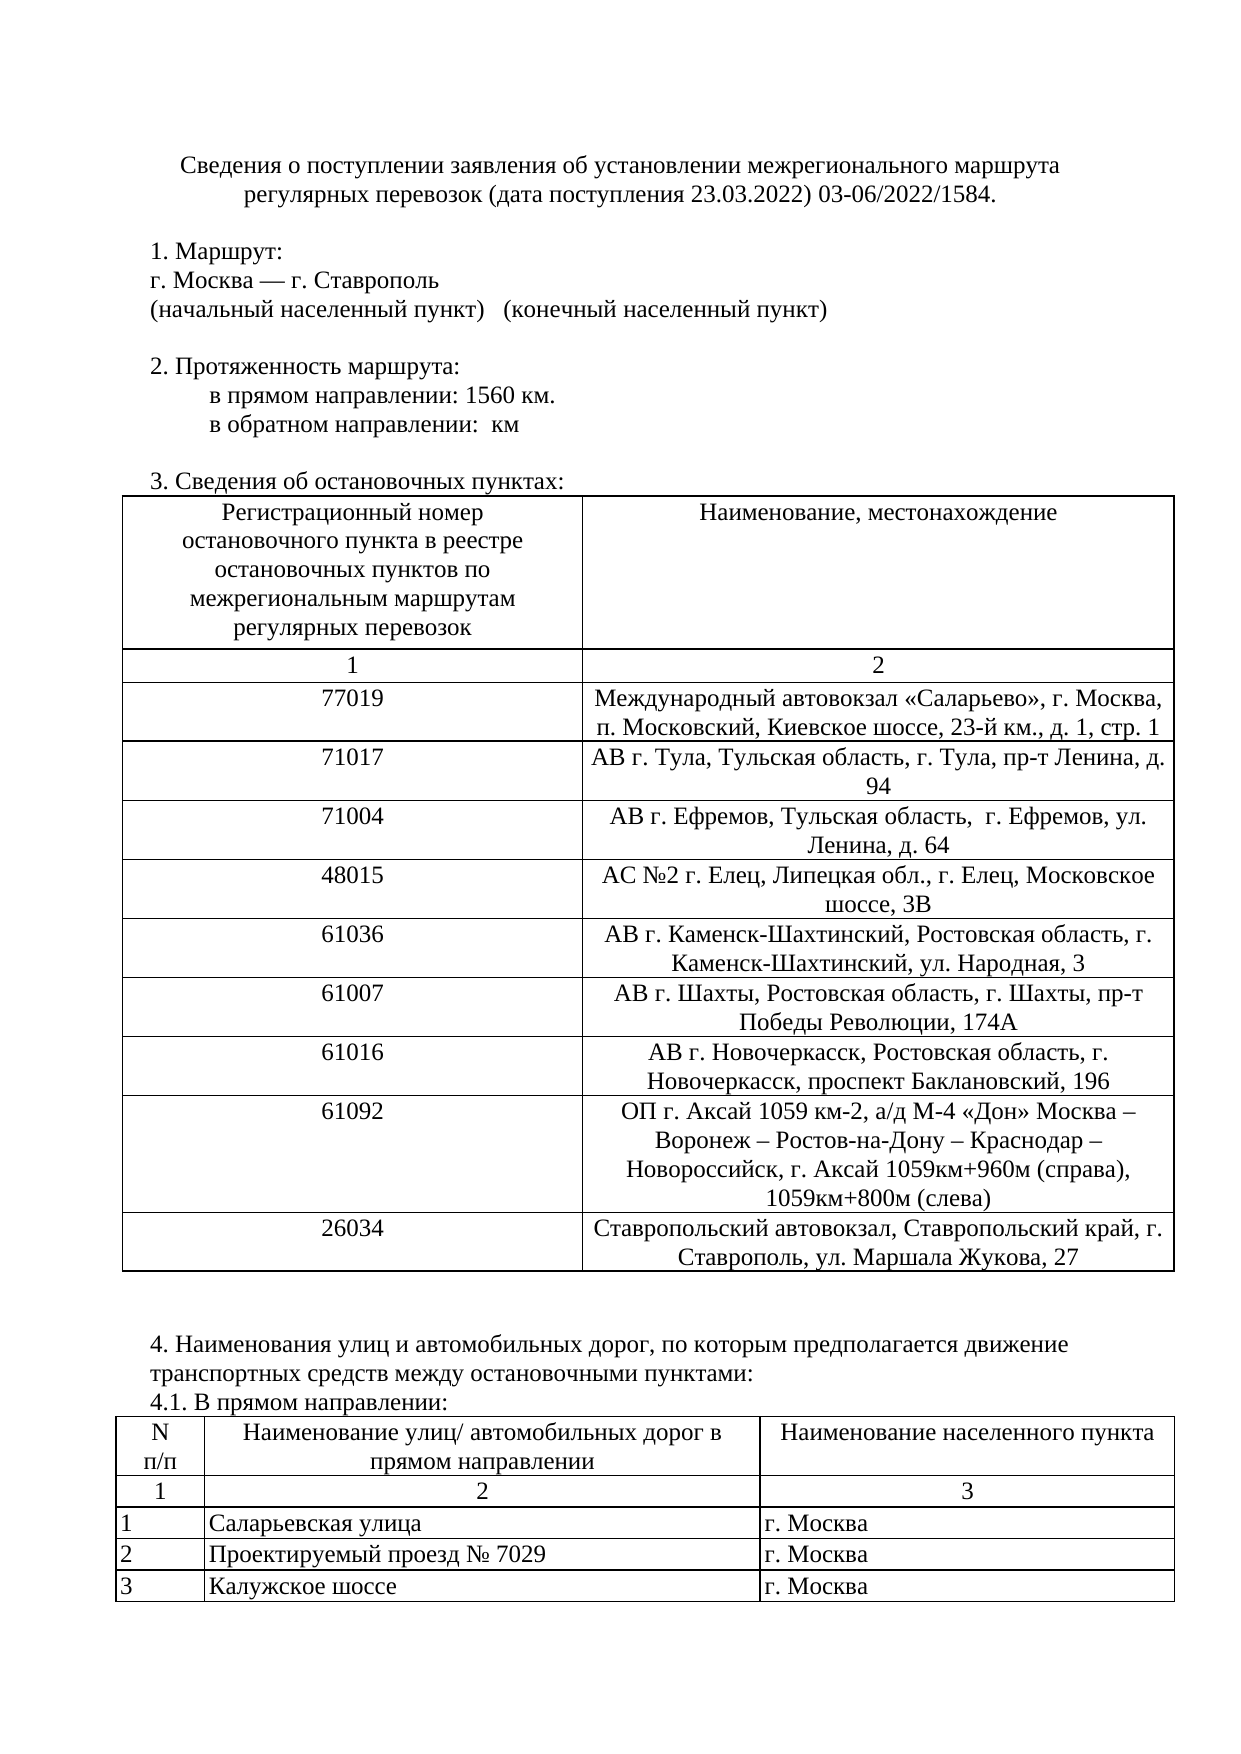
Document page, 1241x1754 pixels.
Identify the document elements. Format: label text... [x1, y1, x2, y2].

table_cell 77019 [123, 683, 582, 740]
text в прямом направлении: 1560 км. [150, 380, 1090, 409]
table_cell 71004 [123, 801, 582, 858]
table_cell 61036 [123, 919, 582, 977]
table_cell г. Москва [761, 1571, 1174, 1601]
table_cell АВ г. Новочеркасск, Ростовская область, г. Новочеркасск, проспект Баклановский, 196 [583, 1037, 1173, 1095]
table_cell г. Москва [761, 1508, 1174, 1538]
table_cell 2 [117, 1539, 204, 1569]
text Сведения о поступлении заявления об установлении межрегионального маршрута регулярных перевозок (дата поступления 23.03.2022) 03-06/2022/1584. [150, 150, 1090, 207]
table_cell г. Москва [761, 1539, 1174, 1569]
table_cell 26034 [123, 1213, 582, 1270]
table_cell 2 [205, 1476, 759, 1506]
table_cell Калужское шоссе [205, 1571, 759, 1601]
table_cell Саларьевская улица [205, 1508, 759, 1538]
table_header Наименование, местонахождение [583, 497, 1173, 648]
text 4.1. В прямом направлении: [150, 1387, 1090, 1416]
table_cell 1 [117, 1508, 204, 1538]
table_cell 61092 [123, 1096, 582, 1211]
table_cell 1 [117, 1476, 204, 1506]
table_cell Проектируемый проезд № 7029 [205, 1539, 759, 1569]
table_cell 61007 [123, 978, 582, 1036]
text 4. Наименования улиц и автомобильных дорог, по которым предполагается движение транспортных средств между остановочными пунктами: [150, 1329, 1090, 1387]
table_cell АВ г. Каменск-Шахтинский, Ростовская область, г. Каменск-Шахтинский, ул. Народная, 3 [583, 919, 1173, 977]
table_header Наименование населенного пункта [761, 1417, 1174, 1475]
text 1. Маршрут: [150, 236, 1090, 265]
table_header Регистрационный номер остановочного пункта в реестре остановочных пунктов по межрегиональным маршрутам регулярных перевозок [123, 497, 582, 648]
text (начальный населенный пункт) (конечный населенный пункт) [150, 294, 1090, 322]
table_header N п/п [117, 1417, 204, 1475]
table_cell АВ г. Тула, Тульская область, г. Тула, пр-т Ленина, д. 94 [583, 742, 1173, 799]
text 2. Протяженность маршрута: [150, 351, 1090, 380]
table_cell АС №2 г. Елец, Липецкая обл., г. Елец, Московское шоссе, 3В [583, 860, 1173, 918]
table_cell 3 [117, 1571, 204, 1601]
table_cell 48015 [123, 860, 582, 918]
table_cell АВ г. Шахты, Ростовская область, г. Шахты, пр-т Победы Революции, 174А [583, 978, 1173, 1036]
text в обратном направлении: км [150, 409, 1090, 437]
text г. Москва — г. Ставрополь [150, 265, 1090, 294]
table_header Наименование улиц/ автомобильных дорог в прямом направлении [205, 1417, 759, 1475]
table_cell 1 [123, 650, 582, 681]
table_cell Международный автовокзал «Саларьево», г. Москва, п. Московский, Киевское шоссе, 23-й км., д. 1, стр. 1 [583, 683, 1173, 740]
table_cell Ставропольский автовокзал, Ставропольский край, г. Ставрополь, ул. Маршала Жукова, 27 [583, 1213, 1173, 1270]
table_cell 3 [761, 1476, 1174, 1506]
table_cell 2 [583, 650, 1173, 681]
table_cell 71017 [123, 742, 582, 799]
text 3. Сведения об остановочных пунктах: [150, 466, 1090, 495]
table_cell 61016 [123, 1037, 582, 1095]
table_cell ОП г. Аксай 1059 км-2, а/д М-4 «Дон» Москва – Воронеж – Ростов-на-Дону – Краснодар – Новороссийск, г. Аксай 1059км+960м (справа), 1059км+800м (слева) [583, 1096, 1173, 1211]
table_cell АВ г. Ефремов, Тульская область, г. Ефремов, ул. Ленина, д. 64 [583, 801, 1173, 858]
